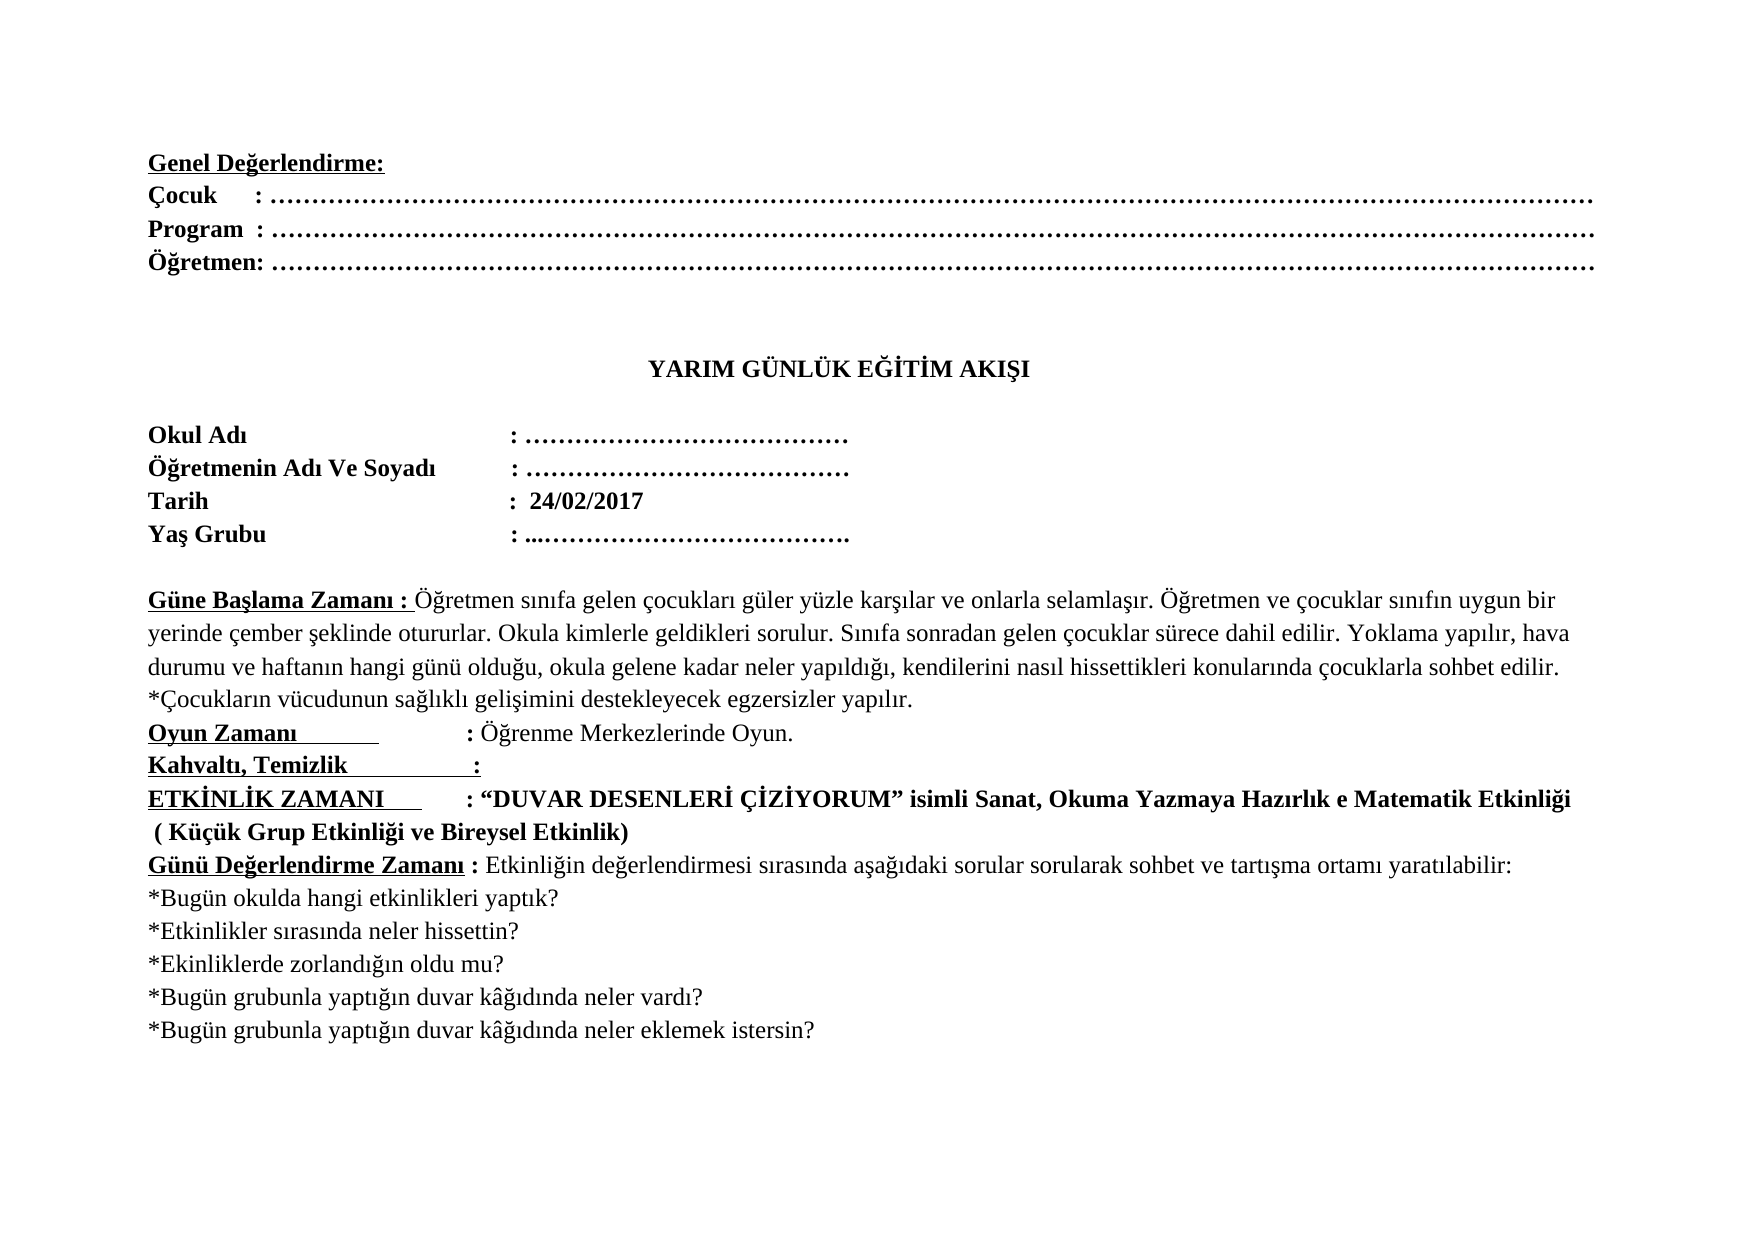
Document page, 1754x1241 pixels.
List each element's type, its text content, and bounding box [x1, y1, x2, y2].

list *Bugün grubunla yaptığın duvar kâğıdında neler vardı? [148, 982, 1606, 1011]
list *Çocukların vücudunun sağlıklı gelişimini destekleyecek egzersizler yapılır. [148, 684, 1606, 713]
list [148, 148, 1606, 275]
list *Bugün grubunla yaptığın duvar kâğıdında neler eklemek istersin? [148, 1015, 1606, 1043]
list Oyun Zamanı : Öğrenme Merkezlerinde Oyun. Kahvaltı, Temizlik : ETKİNLİK ZAMANI : “DUVAR DESENLERİ ÇİZİYORUM” isimli Sanat, Okuma Yazmaya Hazırlık e Matematik Etkinliği ( Küçük Grup Etkinliği ve Bireysel Etkinlik) Günü Değerlendirme Zamanı : Etkinliğin değerlendirmesi sırasında aşağıdaki sorular sorularak sohbet ve tartışma ortamı yaratılabilir: *Bugün okulda hangi etkinlikleri yaptık? *Etkinlikler sırasında neler hissettin? *Ekinliklerde zorlandığın oldu mu? [148, 718, 1606, 977]
list YARIM GÜNLÜK EĞİTİM AKIŞI Okul Adı : ………………………………… Öğretmenin Adı Ve Soyadı : ………………………………… Tarih : 24/02/2017 Yaş Grubu : ...………………………………. Güne Başlama Zamanı : Öğretmen sınıfa gelen çocukları güler yüzle karşılar ve onlarla selamlaşır. Öğretmen ve çocuklar sınıfın uygun bir yerinde çember şeklinde otururlar. Okula kimlerle geldikleri sorulur. Sınıfa sonradan gelen çocuklar sürece dahil edilir. Yoklama yapılır, hava durumu ve haftanın hangi günü olduğu, okula gelene kadar neler yapıldığı, kendilerini nasıl hissettikleri konularında çocuklarla sohbet edilir. [148, 354, 1606, 680]
